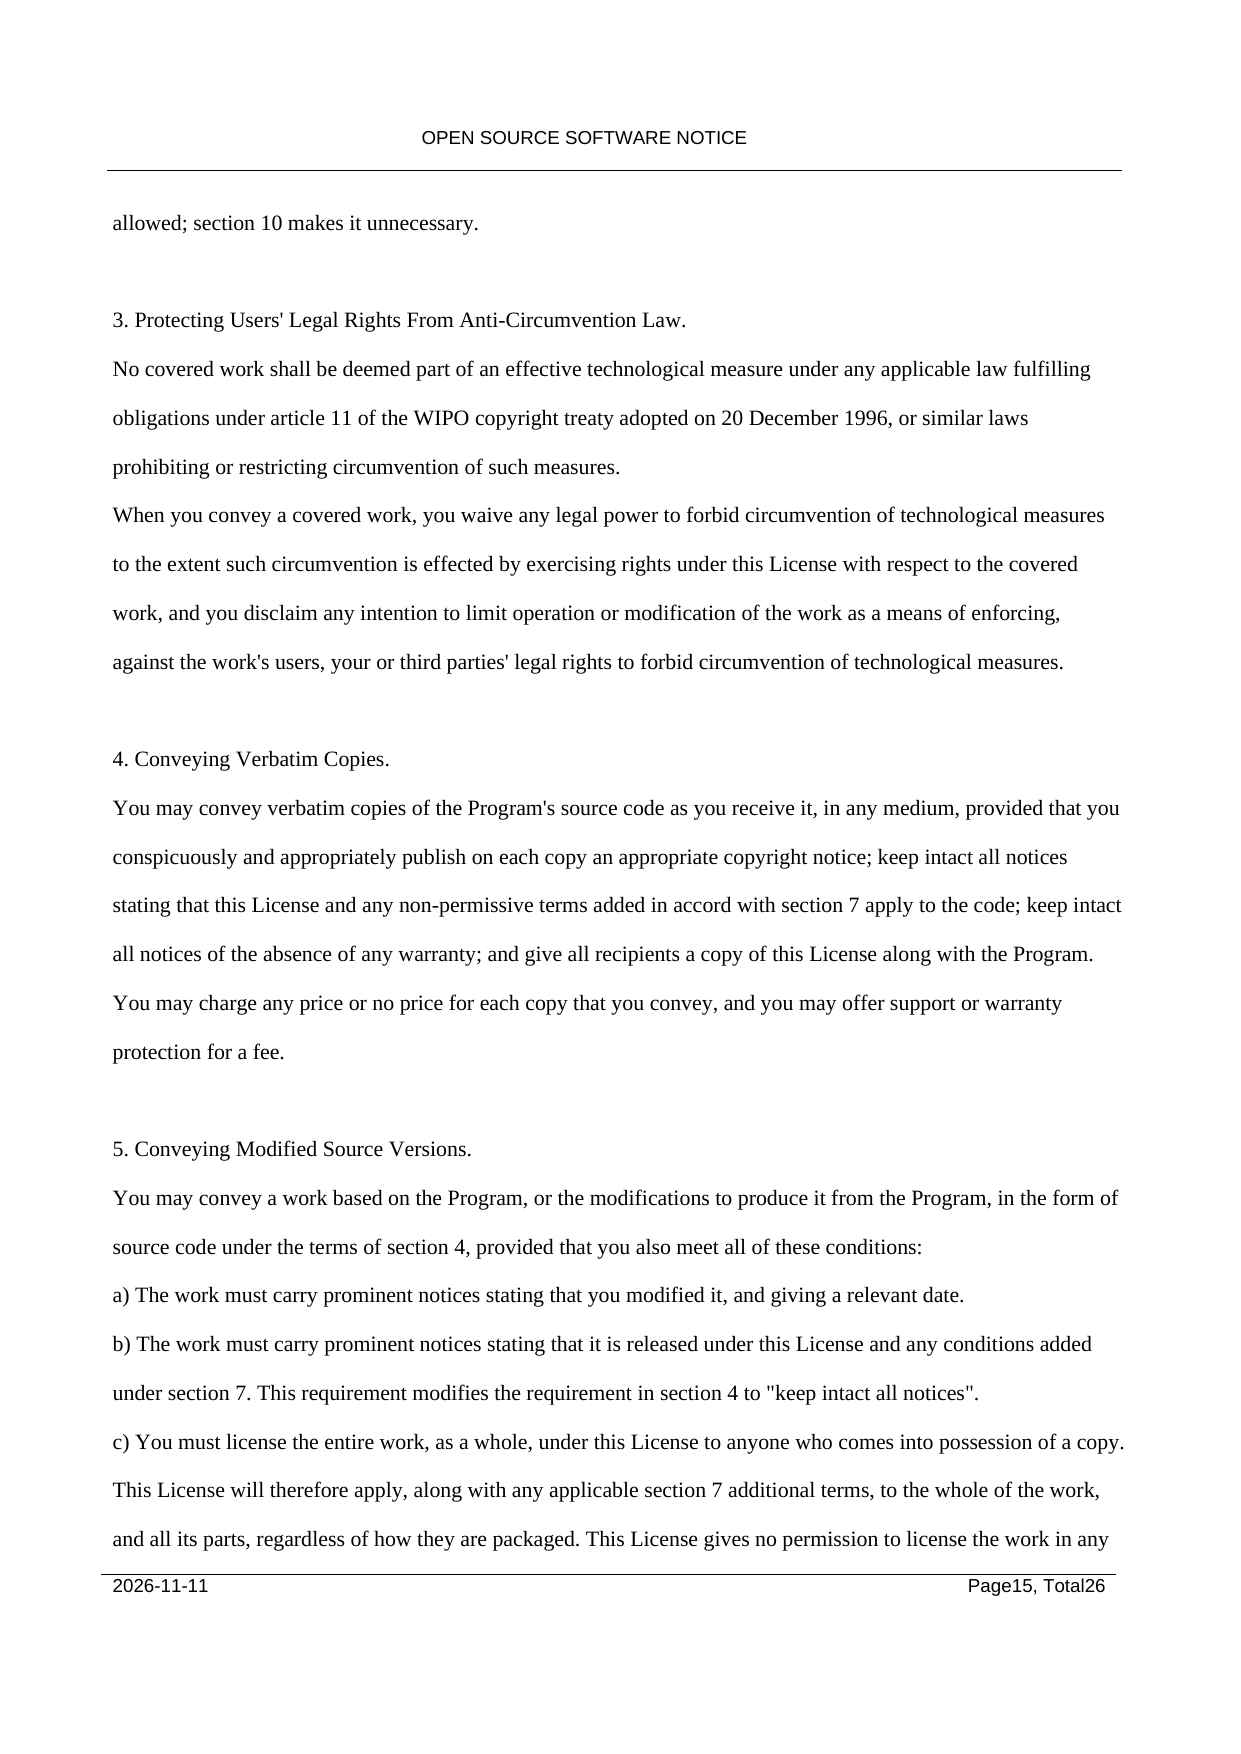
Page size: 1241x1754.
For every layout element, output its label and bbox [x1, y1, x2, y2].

text [112, 206, 1128, 1555]
